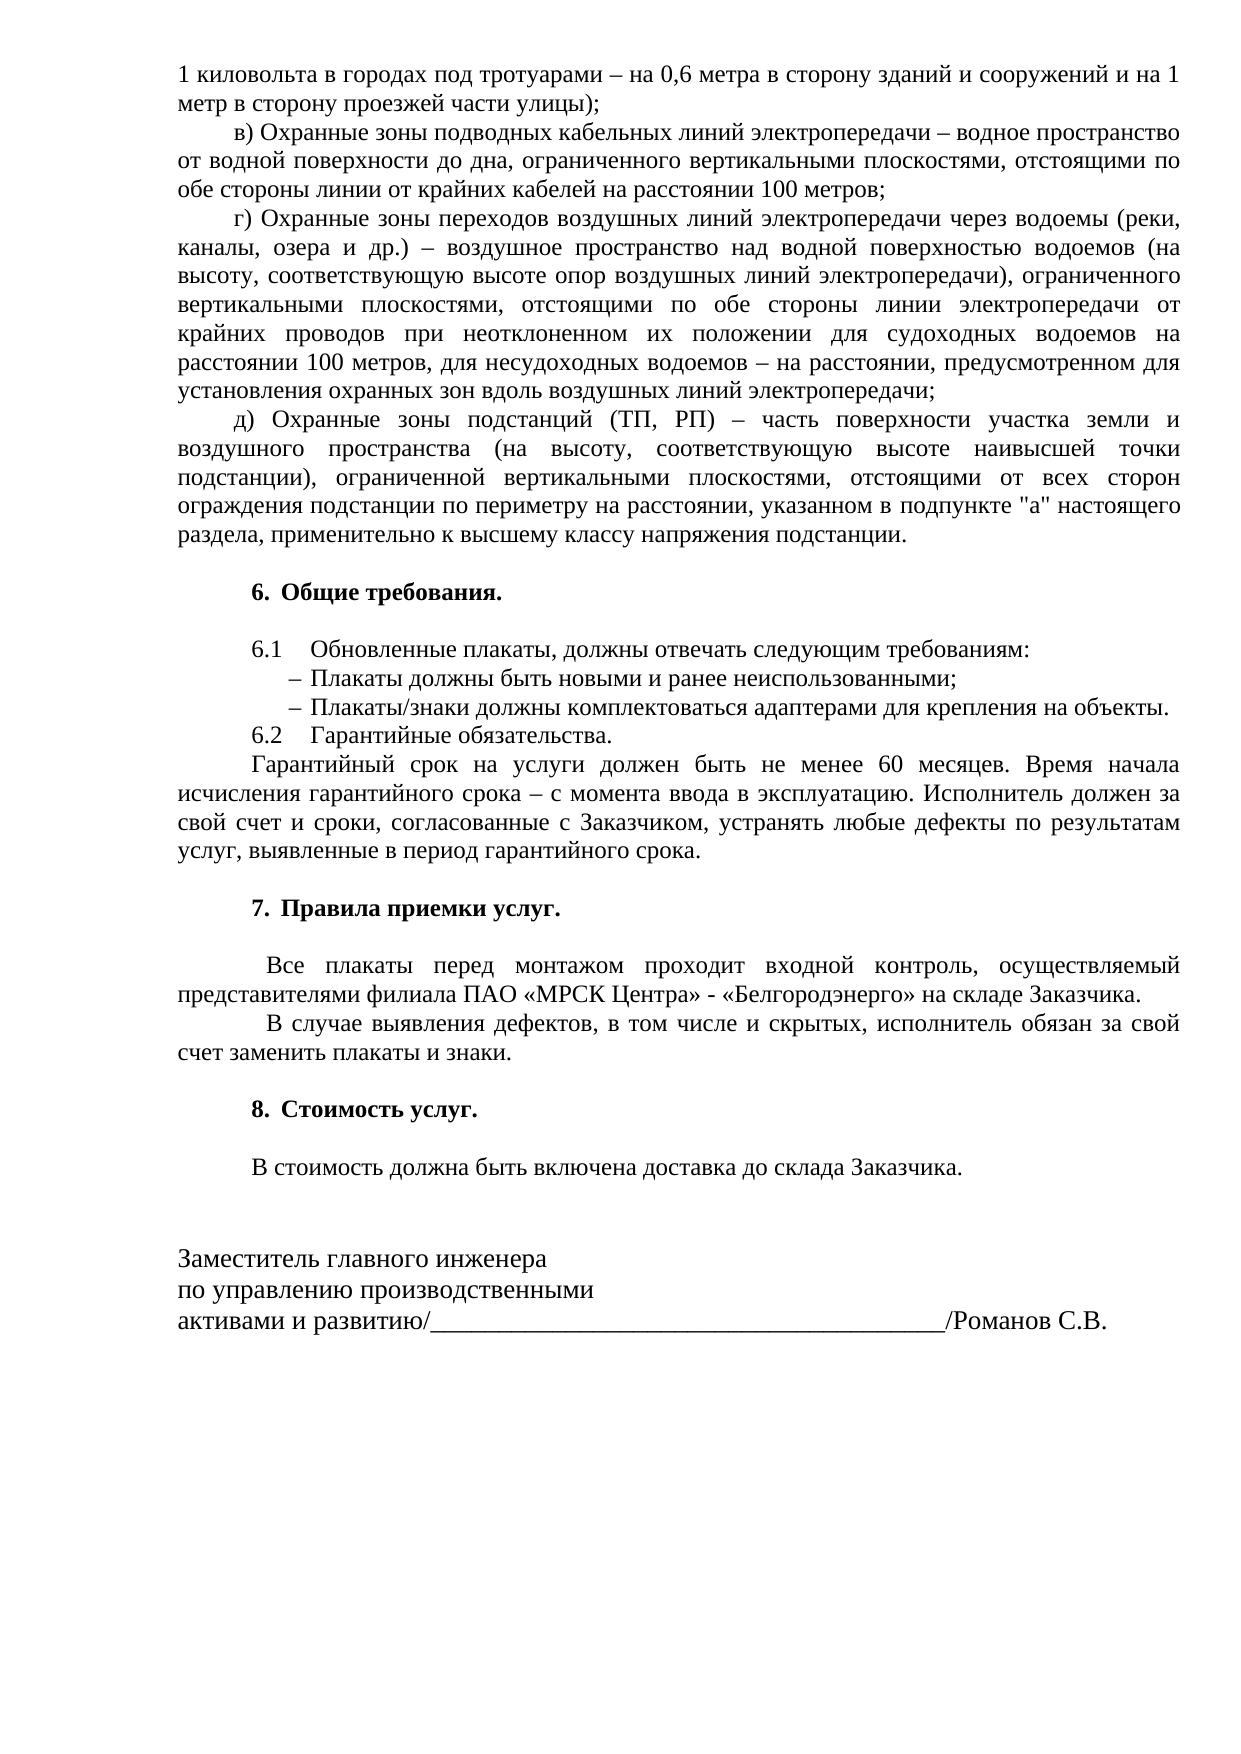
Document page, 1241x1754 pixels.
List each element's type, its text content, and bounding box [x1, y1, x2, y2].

text активами и развитию/______________________________________/Романов С.В. [177, 1304, 1181, 1336]
list Плакаты/знаки должны комплектоваться адаптерами для крепления на объекты. [288, 692, 1181, 720]
list Гарантийные обязательства. [177, 720, 1181, 749]
list Все плакаты перед монтажом проходит входной контроль, осуществляемый представителями филиала ПАО «МРСК Центра» - «Белгородэнерго» на складе Заказчика. [177, 950, 1181, 1008]
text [177, 59, 1181, 117]
text В стоимость должна быть включена доставка до склада Заказчика. [177, 1152, 1181, 1180]
text Заместитель главного инженера [177, 1242, 1181, 1273]
text по управлению производственными [177, 1273, 1181, 1304]
text д) Охранные зоны подстанций (ТП, РП) – часть поверхности участка земли и воздушного пространства (на высоту, соответствующую высоте наивысшей точки подстанции), ограниченной вертикальными плоскостями, отстоящими от всех сторон ограждения подстанции по периметру на расстоянии, указанном в подпункте "а" настоящего раздела, применительно к высшему классу напряжения подстанции. [177, 404, 1181, 548]
list Обновленные плакаты, должны отвечать следующим требованиям: [177, 634, 1181, 663]
list Правила приемки услуг. [177, 893, 1181, 922]
list Общие требования. [251, 577, 1181, 605]
list Плакаты должны быть новыми и ранее неиспользованными; [288, 663, 1181, 692]
text г) Охранные зоны переходов воздушных линий электропередачи через водоемы (реки, каналы, озера и др.) – воздушное пространство над водной поверхностью водоемов (на высоту, соответствующую высоте опор воздушных линий электропередачи), ограниченного вертикальными плоскостями, отстоящими по обе стороны линии электропередачи от крайних проводов при неотклоненном их положении для судоходных водоемов на расстоянии 100 метров, для несудоходных водоемов – на расстоянии, предусмотренном для установления охранных зон вдоль воздушных линий электропередачи; [177, 203, 1181, 404]
list Стоимость услуг. [177, 1094, 1181, 1123]
list Гарантийный срок на услуги должен быть не менее 60 месяцев. Время начала исчисления гарантийного срока – с момента ввода в эксплуатацию. Исполнитель должен за свой счет и сроки, согласованные с Заказчиком, устранять любые дефекты по результатам услуг, выявленные в период гарантийного срока. [177, 749, 1181, 864]
text в) Охранные зоны подводных кабельных линий электропередачи – водное пространство от водной поверхности до дна, ограниченного вертикальными плоскостями, отстоящими по обе стороны линии от крайних кабелей на расстоянии 100 метров; [177, 117, 1181, 203]
list В случае выявления дефектов, в том числе и скрытых, исполнитель обязан за свой счет заменить плакаты и знаки. [177, 1008, 1181, 1065]
